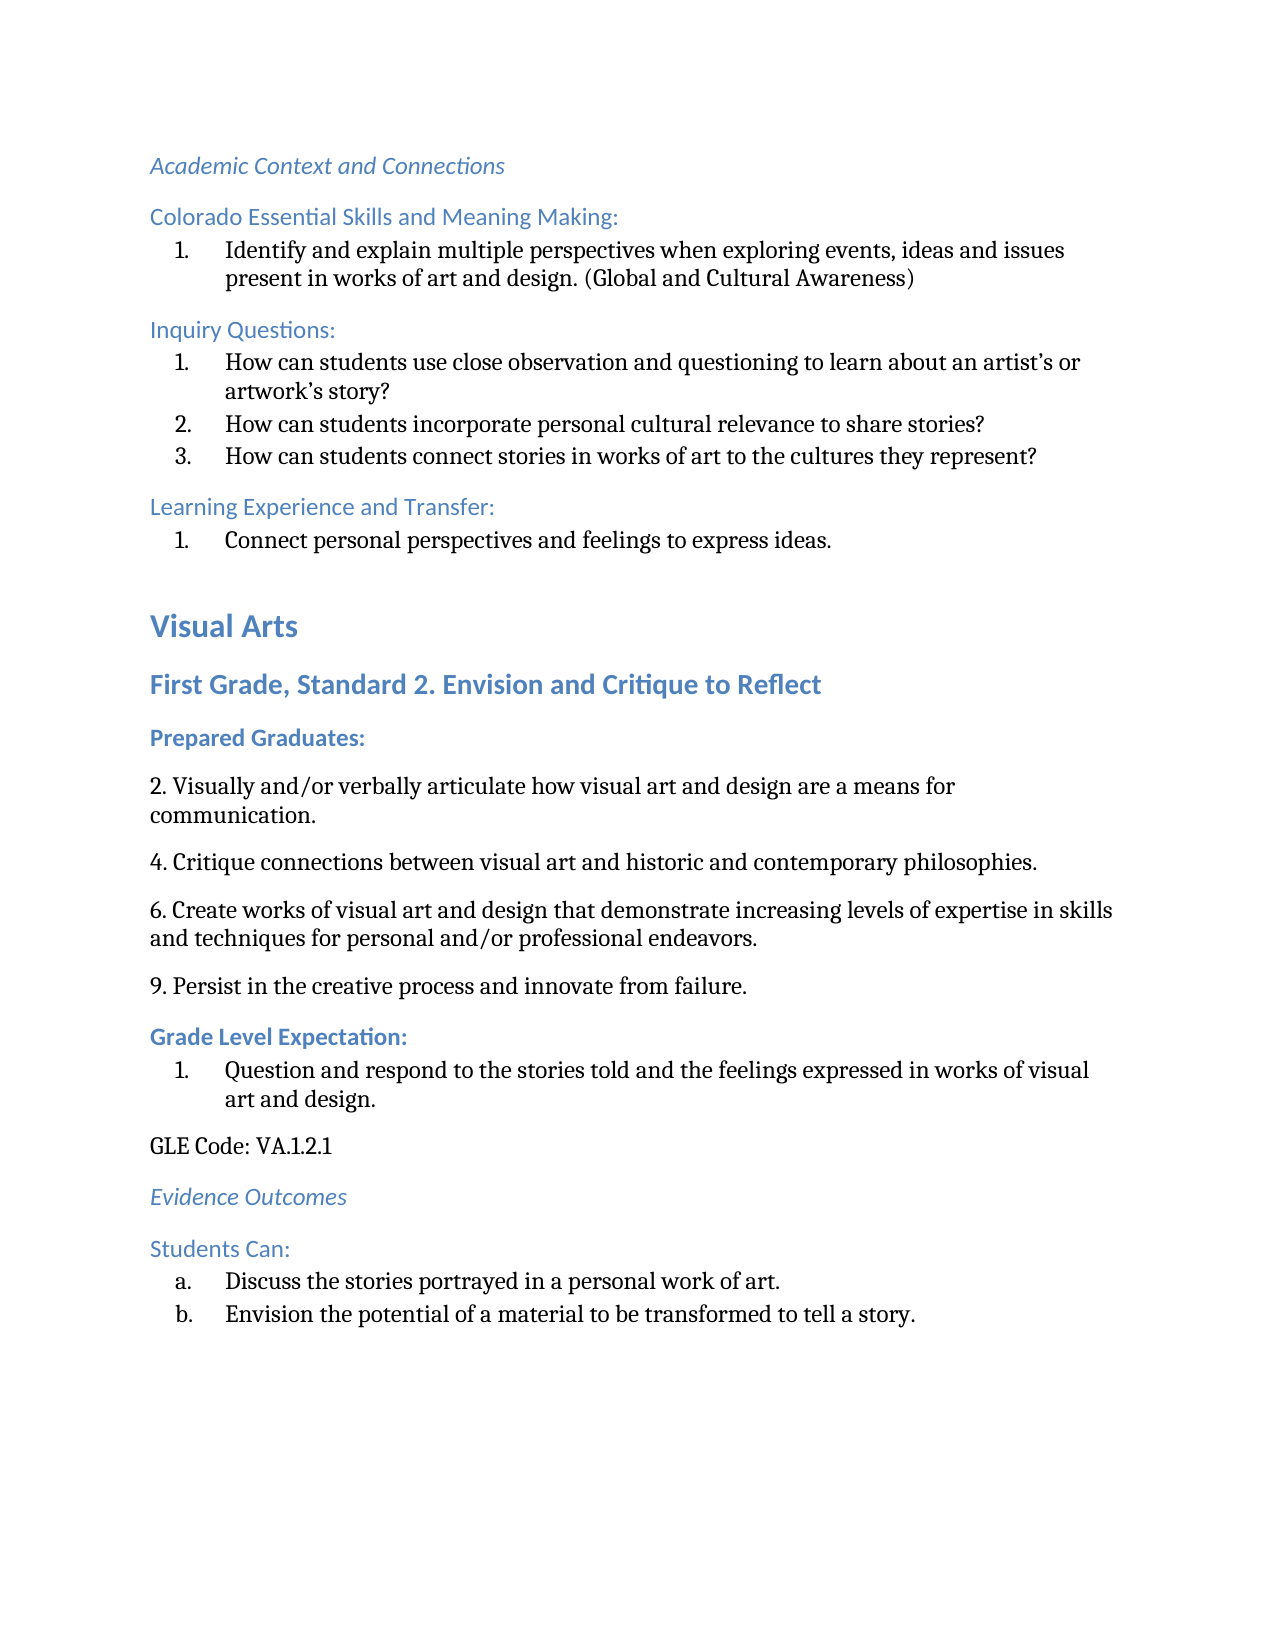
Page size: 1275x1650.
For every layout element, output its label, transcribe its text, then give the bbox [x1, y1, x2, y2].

list How can students incorporate personal cultural relevance to share stories? [175, 409, 1125, 438]
text 6. Create works of visual art and design that demonstrate increasing levels of expertise in skills and techniques for personal and/or professional endeavors. [150, 896, 1125, 953]
subtitle Colorado Essential Skills and Meaning Making: [150, 201, 1125, 232]
list Identify and explain multiple perspectives when exploring events, ideas and issues present in works of art and design. (Global and Cultural Awareness) [175, 236, 1125, 293]
list How can students use close observation and questioning to learn about an artist’s or artwork’s story? [175, 348, 1125, 406]
subtitle Prepared Graduates: [150, 723, 1125, 753]
subtitle Visual Arts [150, 604, 1125, 645]
text 9. Persist in the creative process and innovate from failure. [150, 972, 1125, 1001]
subtitle Learning Experience and Transfer: [150, 492, 1125, 522]
subtitle Grade Level Expectation: [150, 1021, 1125, 1052]
subtitle First Grade, Standard 2. Envision and Critique to Reflect [150, 666, 1125, 702]
subtitle Academic Context and Connections [150, 150, 1125, 181]
list How can students connect stories in works of art to the cultures they represent? [175, 442, 1125, 471]
list Discuss the stories portrayed in a personal work of art. [175, 1267, 1125, 1296]
subtitle Students Can: [150, 1233, 1125, 1263]
list Question and respond to the stories told and the feelings expressed in works of visual art and design. [175, 1056, 1125, 1113]
list Envision the potential of a material to be transformed to tell a story. [175, 1300, 1125, 1328]
text 4. Critique connections between visual art and historic and contemporary philosophies. [150, 848, 1125, 877]
subtitle Evidence Outcomes [150, 1182, 1125, 1212]
list Connect personal perspectives and feelings to express ideas. [175, 526, 1125, 554]
subtitle Inquiry Questions: [150, 314, 1125, 344]
text 2. Visually and/or verbally articulate how visual art and design are a means for communication. [150, 772, 1125, 829]
text GLE Code: VA.1.2.1 [150, 1132, 1125, 1161]
